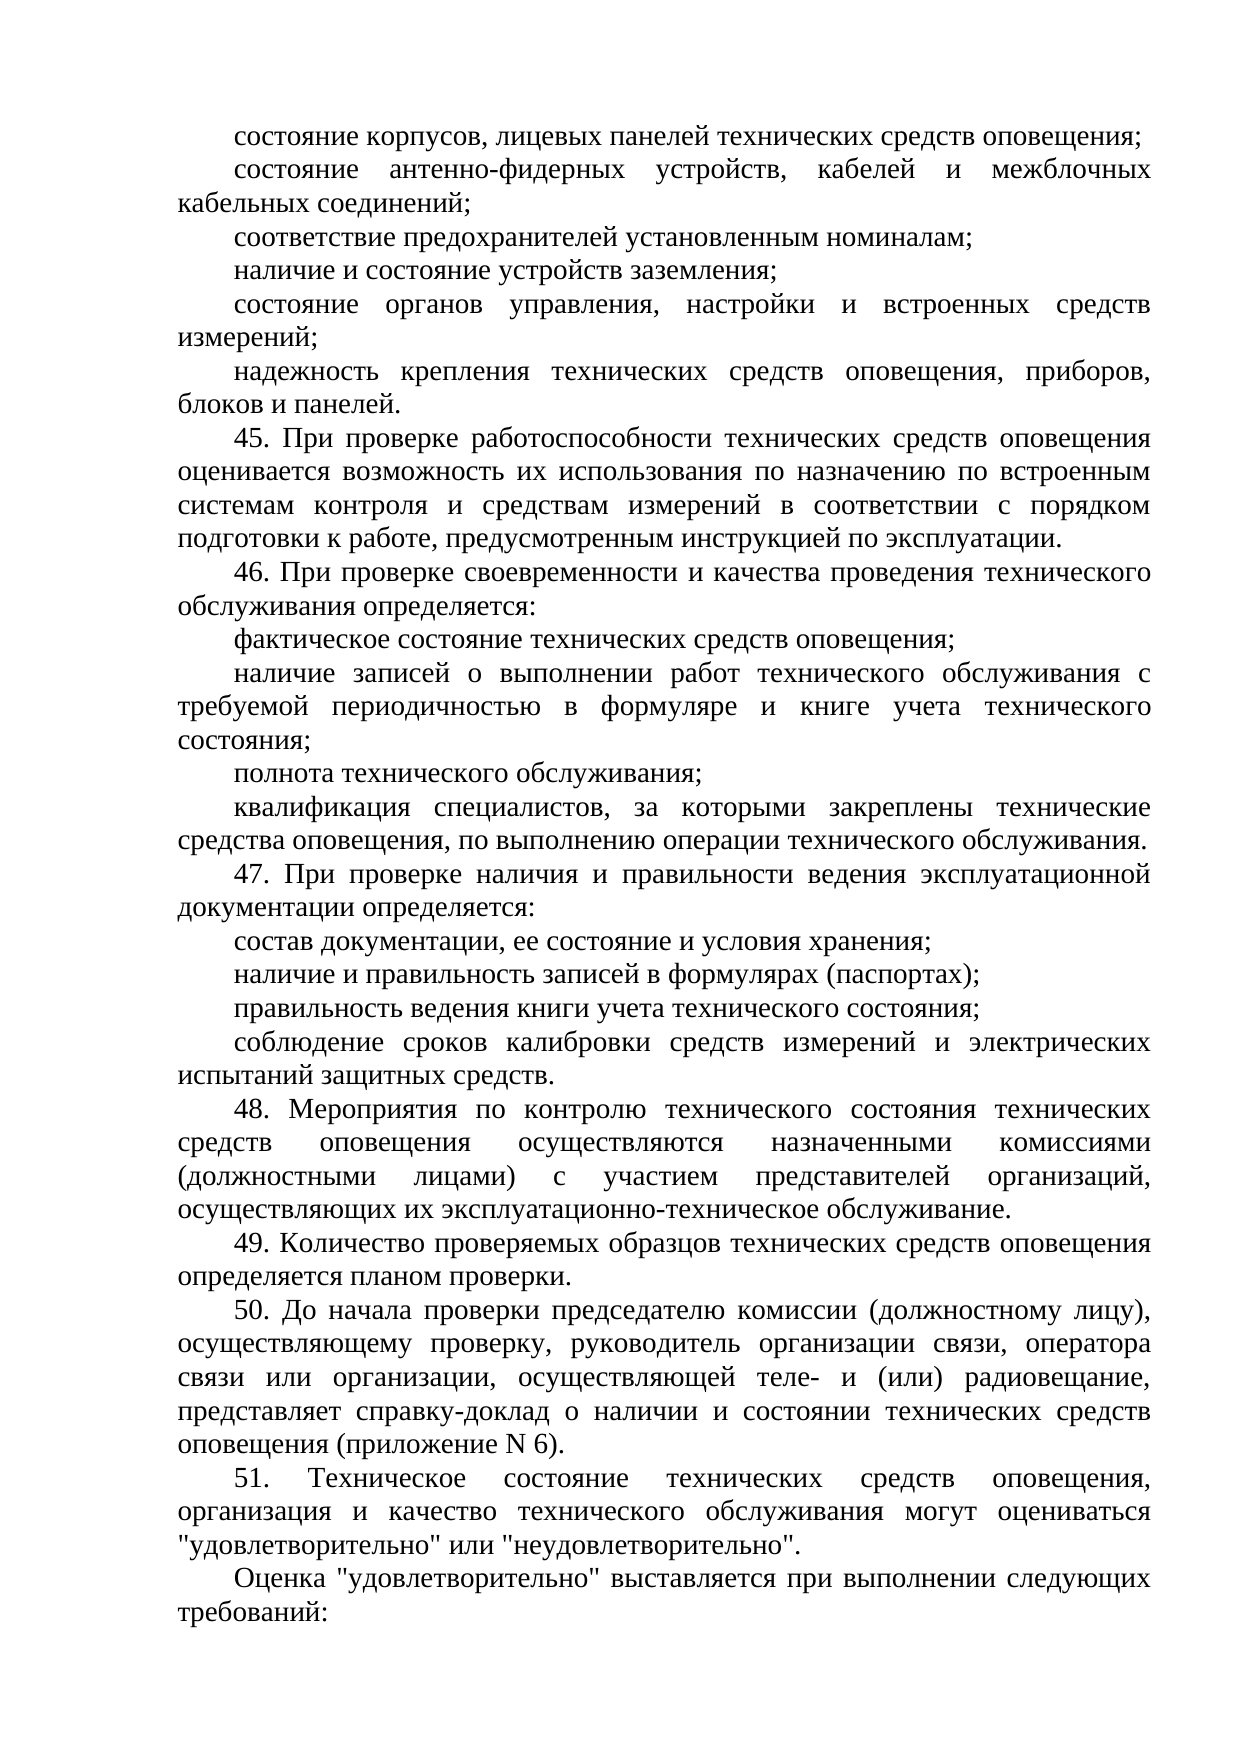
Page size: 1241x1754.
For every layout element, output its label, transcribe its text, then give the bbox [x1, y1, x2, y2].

text соответствие предохранителей установленным номиналам; [177, 219, 1152, 252]
text 47. При проверке наличия и правильности ведения эксплуатационной документации определяется: [177, 856, 1152, 923]
text правильность ведения книги учета технического состояния; [177, 990, 1152, 1024]
text квалификация специалистов, за которыми закреплены технические средства оповещения, по выполнению операции технического обслуживания. [177, 789, 1152, 856]
text 46. При проверке своевременности и качества проведения технического обслуживания определяется: [177, 554, 1152, 621]
text 48. Мероприятия по контролю технического состояния технических средств оповещения осуществляются назначенными комиссиями (должностными лицами) с участием представителей организаций, осуществляющих их эксплуатационно-техническое обслуживание. [177, 1091, 1152, 1225]
text полнота технического обслуживания; [177, 755, 1152, 789]
text 49. Количество проверяемых образцов технических средств оповещения определяется планом проверки. [177, 1225, 1152, 1292]
text наличие и состояние устройств заземления; [177, 252, 1152, 286]
text 51. Техническое состояние технических средств оповещения, организация и качество технического обслуживания могут оцениваться "удовлетворительно" или "неудовлетворительно". [177, 1460, 1152, 1560]
text Оценка "удовлетворительно" выставляется при выполнении следующих требований: [177, 1560, 1152, 1627]
text состояние органов управления, настройки и встроенных средств измерений; [177, 286, 1152, 353]
text наличие записей о выполнении работ технического обслуживания с требуемой периодичностью в формуляре и книге учета технического состояния; [177, 655, 1152, 755]
text наличие и правильность записей в формулярах (паспортах); [177, 957, 1152, 990]
text соблюдение сроков калибровки средств измерений и электрических испытаний защитных средств. [177, 1024, 1152, 1091]
text состояние антенно-фидерных устройств, кабелей и межблочных кабельных соединений; [177, 152, 1152, 219]
text состояние корпусов, лицевых панелей технических средств оповещения; [177, 118, 1152, 152]
text фактическое состояние технических средств оповещения; [177, 621, 1152, 655]
text состав документации, ее состояние и условия хранения; [177, 923, 1152, 957]
text 50. До начала проверки председателю комиссии (должностному лицу), осуществляющему проверку, руководитель организации связи, оператора связи или организации, осуществляющей теле- и (или) радиовещание, представляет справку-доклад о наличии и состоянии технических средств оповещения (приложение N 6). [177, 1292, 1152, 1460]
text 45. При проверке работоспособности технических средств оповещения оценивается возможность их использования по назначению по встроенным системам контроля и средствам измерений в соответствии с порядком подготовки к работе, предусмотренным инструкцией по эксплуатации. [177, 420, 1152, 554]
text надежность крепления технических средств оповещения, приборов, блоков и панелей. [177, 353, 1152, 420]
